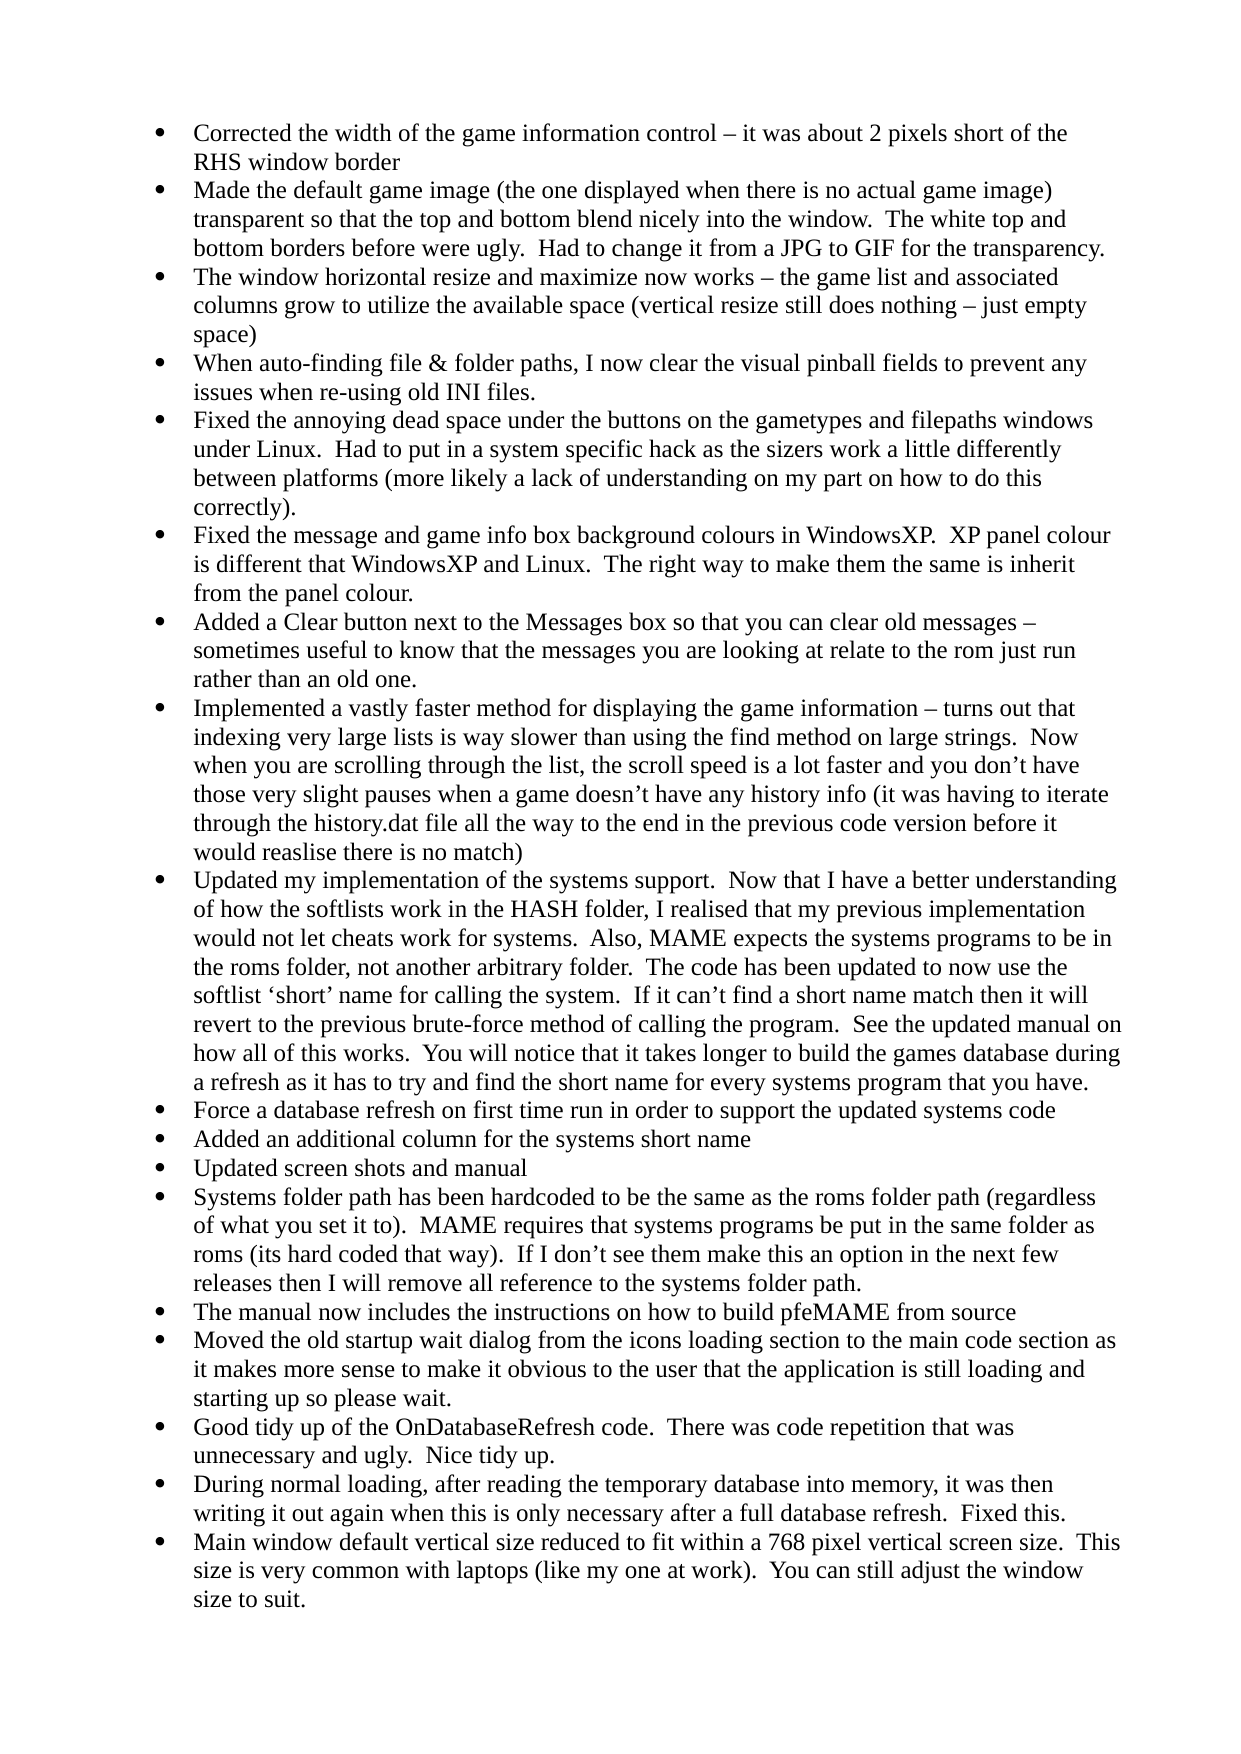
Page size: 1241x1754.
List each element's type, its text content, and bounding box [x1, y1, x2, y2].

list When auto-finding file & folder paths, I now clear the visual pinball fields to prevent any issues when re-using old INI files. [156, 348, 1122, 406]
list Systems folder path has been hardcoded to be the same as the roms folder path (regardless of what you set it to). MAME requires that systems programs be put in the same folder as roms (its hard coded that way). If I don’t see them make this an option in the next few releases then I will remove all reference to the systems folder path. [156, 1182, 1122, 1297]
list The window horizontal resize and maximize now works – the game list and associated columns grow to utilize the available space (vertical resize still does nothing – just empty space) [156, 262, 1122, 348]
list Moved the old startup wait dialog from the icons loading section to the main code section as it makes more sense to make it obvious to the user that the application is still loading and starting up so please wait. [156, 1326, 1122, 1412]
list Made the default game image (the one displayed when there is no actual game image) transparent so that the top and bottom blend nicely into the window. The white top and bottom borders before were ugly. Had to change it from a JPG to GIF for the transparency. [156, 176, 1122, 262]
list Main window default vertical size reduced to fit within a 768 pixel vertical screen size. This size is very common with laptops (like my one at work). You can still adjust the window size to suit. [156, 1527, 1122, 1613]
list Good tidy up of the OnDatabaseRefresh code. There was code repetition that was unnecessary and ugly. Nice tidy up. [156, 1412, 1122, 1469]
list Fixed the message and game info box background colours in WindowsXP. XP panel colour is different that WindowsXP and Linux. The right way to make them the same is inherit from the panel colour. [156, 521, 1122, 607]
list Updated my implementation of the systems support. Now that I have a better understanding of how the softlists work in the HASH folder, I realised that my previous implementation would not let cheats work for systems. Also, MAME expects the systems programs to be in the roms folder, not another arbitrary folder. The code has been updated to now use the softlist ‘short’ name for calling the system. If it can’t find a short name match then it will revert to the previous brute-force method of calling the program. See the updated manual on how all of this works. You will notice that it takes longer to build the games database during a refresh as it has to try and find the short name for every systems program that you have. [156, 866, 1122, 1096]
list Force a database refresh on first time run in order to support the updated systems code [156, 1096, 1122, 1124]
list The manual now includes the instructions on how to build pfeMAME from source [156, 1297, 1122, 1326]
list Corrected the width of the game information control – it was about 2 pixels short of the RHS window border [156, 118, 1122, 176]
list Implemented a vastly faster method for displaying the game information – turns out that indexing very large lists is way slower than using the find method on large strings. Now when you are scrolling through the list, the scroll speed is a lot faster and you don’t have those very slight pauses when a game doesn’t have any history info (it was having to iterate through the history.dat file all the way to the end in the previous code version before it would reaslise there is no match) [156, 693, 1122, 866]
list Fixed the annoying dead space under the buttons on the gametypes and filepaths windows under Linux. Had to put in a system specific hack as the sizers work a little differently between platforms (more likely a lack of understanding on my part on how to do this correctly). [156, 406, 1122, 521]
list Added an additional column for the systems short name [156, 1124, 1122, 1153]
list Added a Clear button next to the Messages box so that you can clear old messages – sometimes useful to know that the messages you are looking at relate to the rom just run rather than an old one. [156, 607, 1122, 693]
list Updated screen shots and manual [156, 1153, 1122, 1182]
list During normal loading, after reading the temporary database into memory, it was then writing it out again when this is only necessary after a full database refresh. Fixed this. [156, 1469, 1122, 1527]
